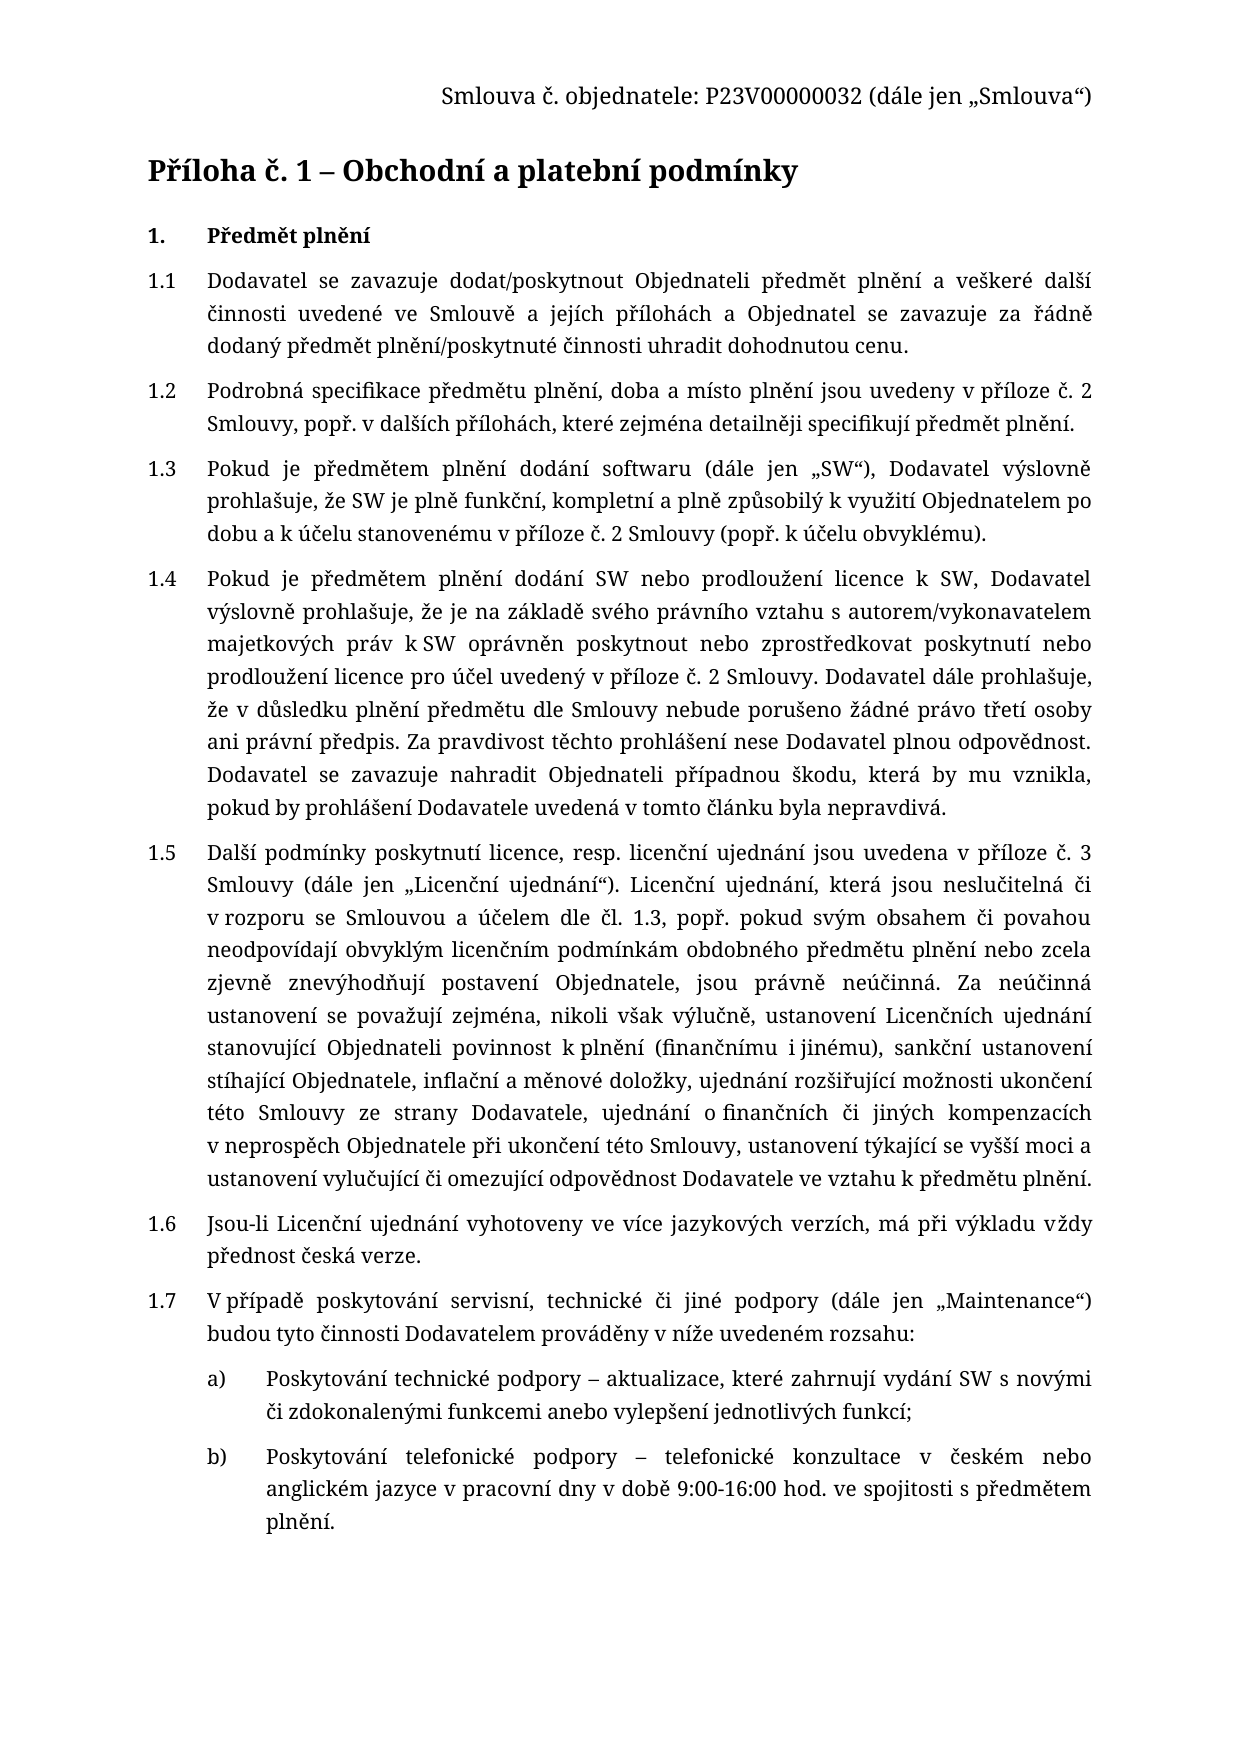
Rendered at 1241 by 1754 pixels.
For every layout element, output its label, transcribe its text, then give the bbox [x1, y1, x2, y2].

list Poskytování telefonické podpory – telefonické konzultace v českém nebo anglickém jazyce v pracovní dny v době 9:00-16:00 hod. ve spojitosti s předmětem plnění. [207, 1442, 1092, 1536]
list Podrobná specifikace předmětu plnění, doba a místo plnění jsou uvedeny v příloze č. 2 Smlouvy, popř. v dalších přílohách, které zejména detailněji specifikují předmět plnění. [148, 376, 1092, 437]
list V případě poskytování servisní, technické či jiné podpory (dále jen „Maintenance“) budou tyto činnosti Dodavatelem prováděny v níže uvedeném rozsahu: [148, 1287, 1092, 1348]
list Jsou-li Licenční ujednání vyhotoveny ve více jazykových verzích, má při výkladu vždy přednost česká verze. [148, 1209, 1092, 1270]
list Pokud je předmětem plnění dodání SW nebo prodloužení licence k SW, Dodavatel výslovně prohlašuje, že je na základě svého právního vztahu s autorem/vykonavatelem majetkových práv k SW oprávněn poskytnout nebo zprostředkovat poskytnutí nebo prodloužení licence pro účel uvedený v příloze č. 2 Smlouvy. Dodavatel dále prohlašuje, že v důsledku plnění předmětu dle Smlouvy nebude porušeno žádné právo třetí osoby ani právní předpis. Za pravdivost těchto prohlášení nese Dodavatel plnou odpovědnost. Dodavatel se zavazuje nahradit Objednateli případnou škodu, která by mu vznikla, pokud by prohlášení Dodavatele uvedená v tomto článku byla nepravdivá. [148, 564, 1092, 821]
list Pokud je předmětem plnění dodání softwaru (dále jen „SW“), Dodavatel výslovně prohlašuje, že SW je plně funkční, kompletní a plně způsobilý k využití Objednatelem po dobu a k účelu stanovenému v příloze č. 2 Smlouvy (popř. k účelu obvyklému). [148, 454, 1092, 548]
list Předmět plnění [148, 221, 1092, 249]
list Dodavatel se zavazuje dodat/poskytnout Objednateli předmět plnění a veškeré další činnosti uvedené ve Smlouvě a jejích přílohách a Objednatel se zavazuje za řádně dodaný předmět plnění/poskytnuté činnosti uhradit dohodnutou cenu. [148, 266, 1092, 360]
list Další podmínky poskytnutí licence, resp. licenční ujednání jsou uvedena v příloze č. 3 Smlouvy (dále jen „Licenční ujednání“). Licenční ujednání, která jsou neslučitelná či v rozporu se Smlouvou a účelem dle čl. 1.3, popř. pokud svým obsahem či povahou neodpovídají obvyklým licenčním podmínkám obdobného předmětu plnění nebo zcela zjevně znevýhodňují postavení Objednatele, jsou právně neúčinná. Za neúčinná ustanovení se považují zejména, nikoli však výlučně, ustanovení Licenčních ujednání stanovující Objednateli povinnost k plnění (finančnímu i jinému), sankční ustanovení stíhající Objednatele, inflační a měnové doložky, ujednání rozšiřující možnosti ukončení této Smlouvy ze strany Dodavatele, ujednání o finančních či jiných kompenzacích v neprospěch Objednatele při ukončení této Smlouvy, ustanovení týkající se vyšší moci a ustanovení vylučující či omezující odpovědnost Dodavatele ve vztahu k předmětu plnění. [148, 838, 1092, 1192]
list Poskytování technické podpory – aktualizace, které zahrnují vydání SW s novými či zdokonalenými funkcemi anebo vylepšení jednotlivých funkcí; [207, 1364, 1092, 1425]
text Příloha č. 1 – Obchodní a platební podmínky [148, 150, 1092, 190]
